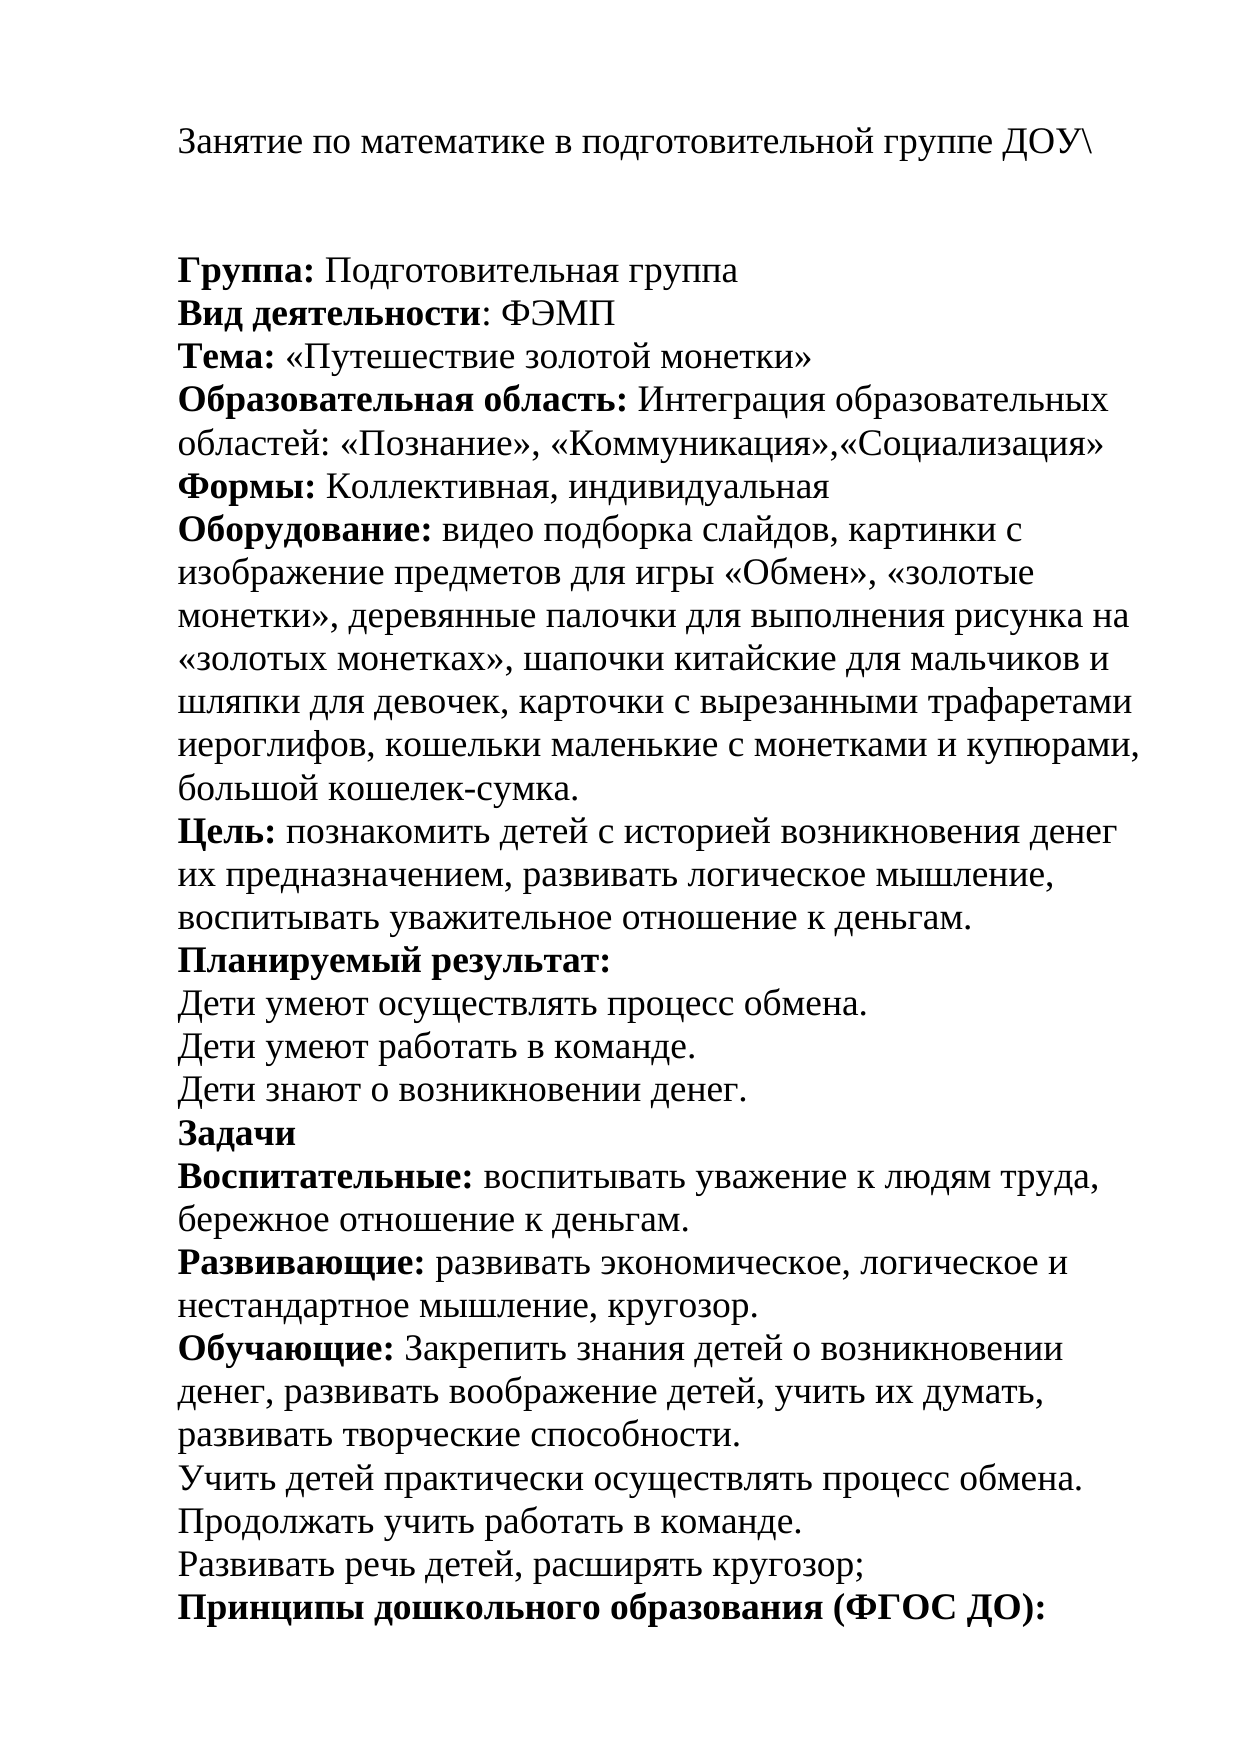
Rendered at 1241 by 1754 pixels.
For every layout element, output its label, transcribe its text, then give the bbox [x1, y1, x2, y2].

text Занятие по математике в подготовительной группе ДОУ\ [177, 118, 1152, 161]
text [177, 247, 1152, 1627]
